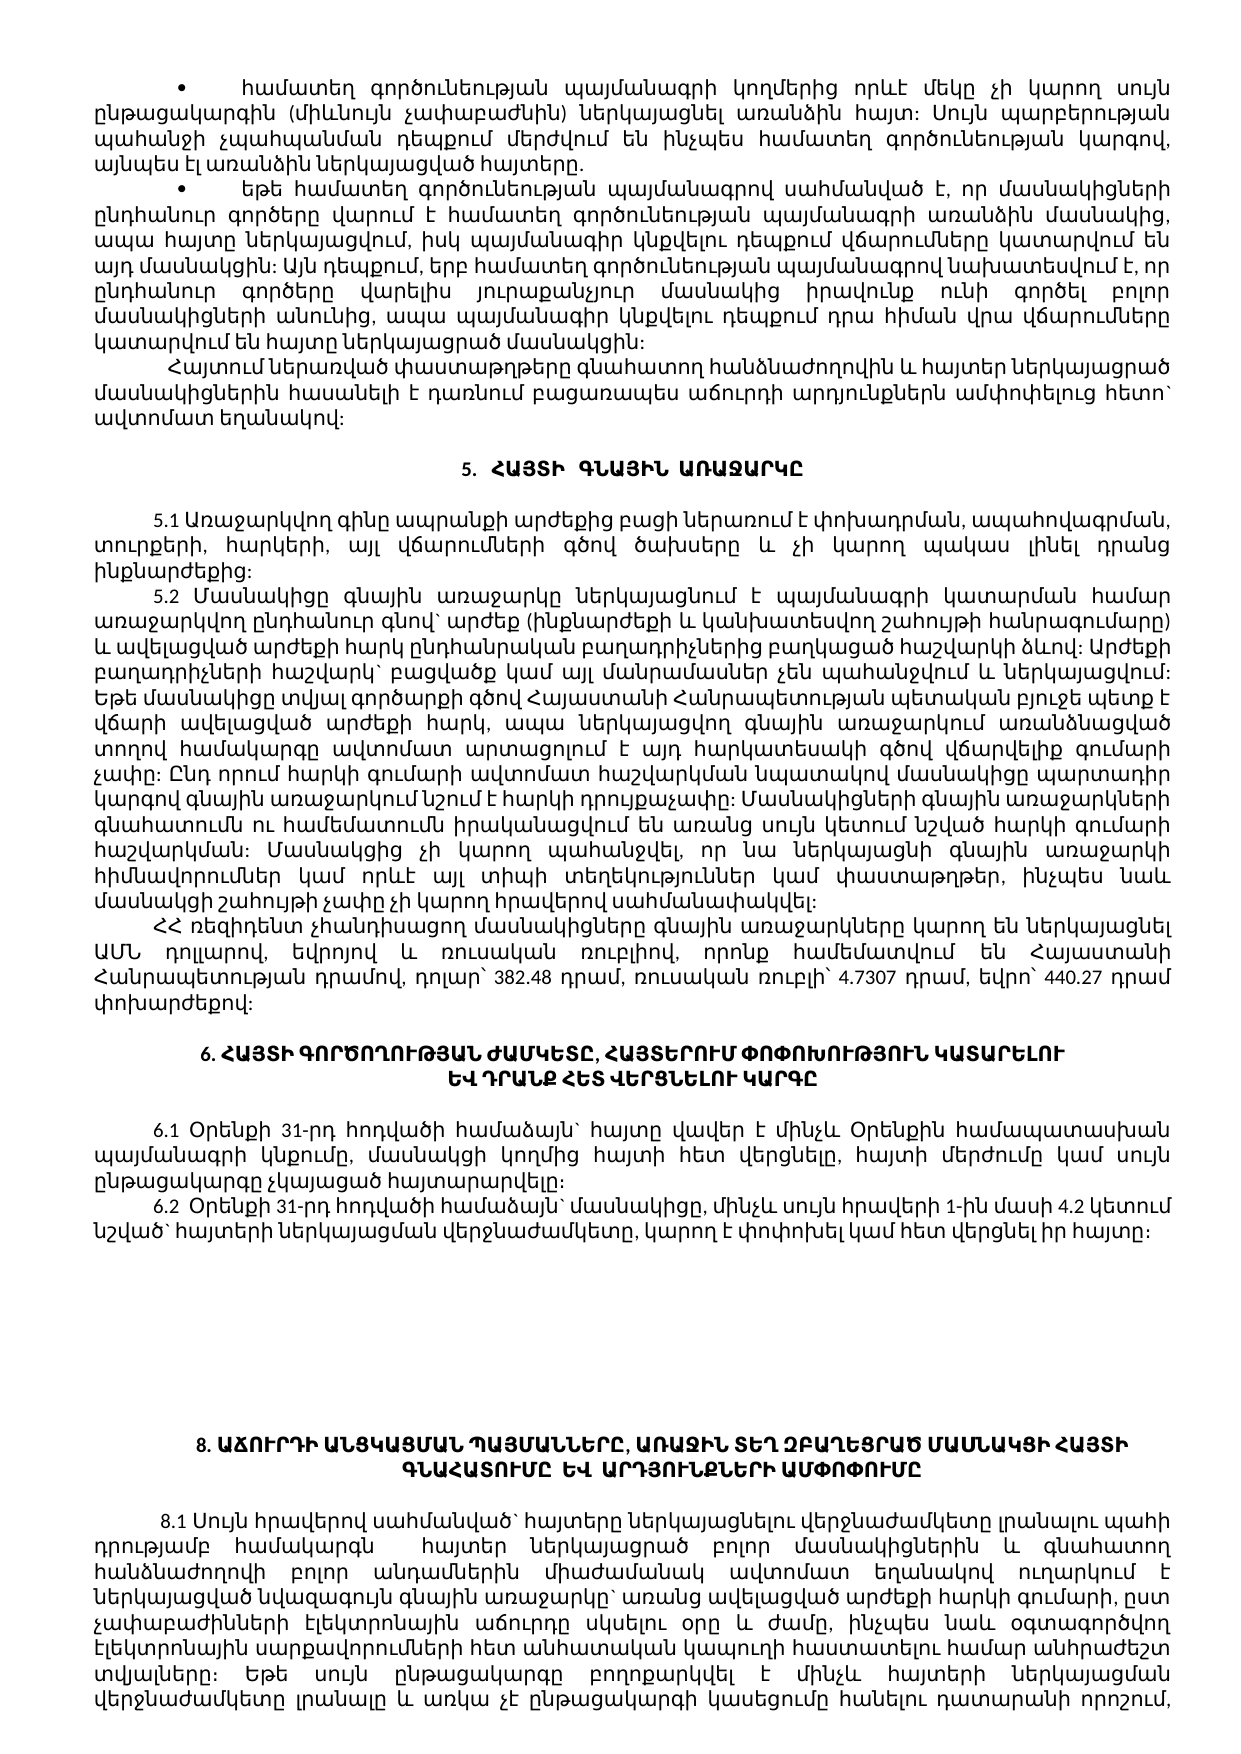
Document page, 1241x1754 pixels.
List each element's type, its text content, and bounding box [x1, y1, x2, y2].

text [94, 1508, 1171, 1712]
text 5.1 Առաջարկվող գինը ապրանքի արժեքից բացի ներառում է փոխադրման, ապահովագրման, տուրքերի, հարկերի, այլ վճարումների գծով ծախսերը և չի կարող պակաս լինել դրանց ինքնարժեքից: [94, 507, 1171, 583]
text 6.1 Օրենքի 31-րդ հոդվածի համաձայն` հայտը վավեր է մինչև Օրենքին համապատասխան պայմանագրի կնքումը, մասնակցի կողմից հայտի հետ վերցնելը, հայտի մերժումը կամ սույն ընթացակարգը չկայացած հայտարարվելը։ [94, 1117, 1171, 1193]
text 5. ՀԱՅՏԻ ԳՆԱՅԻՆ ԱՌԱՋԱՐԿԸ [94, 456, 1171, 482]
text Հայտում ներառված փաստաթղթերը գնահատող հանձնաժողովին և հայտեր ներկայացրած մասնակիցներին հասանելի է դառնում բացառապես աճուրդի արդյունքներն ամփոփելուց հետո` ավտոմատ եղանակով: [94, 354, 1171, 431]
text 5.2 Մասնակիցը գնային առաջարկը ներկայացնում է պայմանագրի կատարման համար առաջարկվող ընդհանուր գնով` արժեք (ինքնարժեքի և կանխատեսվող շահույթի հանրագումարը) և ավելացված արժեքի հարկ ընդհանրական բաղադրիչներից բաղկացած հաշվարկի ձևով: Արժեքի բաղադրիչների հաշվարկ` բացվածք կամ այլ մանրամասներ չեն պահանջվում և ներկայացվում: Եթե մասնակիցը տվյալ գործարքի գծով Հայաստանի Հանրապետության պետական բյուջե պետք է վճարի ավելացված արժեքի հարկ, ապա ներկայացվող գնային առաջարկում առանձնացված տողով համակարգը ավտոմատ արտացոլում է այդ հարկատեսակի գծով վճարվելիք գումարի չափը: Ընդ որում հարկի գումարի ավտոմատ հաշվարկման նպատակով մասնակիցը պարտադիր կարգով գնային առաջարկում նշում է հարկի դրույքաչափը: Մասնակիցների գնային առաջարկների գնահատումն ու համեմատումն իրականացվում են առանց սույն կետում նշված հարկի գումարի հաշվարկման: Մասնակցից չի կարող պահանջվել, որ նա ներկայացնի գնային առաջարկի հիմնավորումներ կամ որևէ այլ տիպի տեղեկություններ կամ փաստաթղթեր, ինչպես նաև մասնակցի շահույթի չափը չի կարող հրավերով սահմանափակվել: [94, 583, 1171, 914]
text 8. ԱՃՈՒՐԴԻ ԱՆՑԿԱՑՄԱՆ ՊԱՅՄԱՆՆԵՐԸ, ԱՌԱՋԻՆ ՏԵՂ ԶԲԱՂԵՑՐԱԾ ՄԱՍՆԱԿՑԻ ՀԱՅՏԻ [94, 1432, 1171, 1457]
list համատեղ գործունեության պայմանագրի կողմերից որևէ մեկը չի կարող սույն ընթացակարգին (միևնույն չափաբաժնին) ներկայացնել առանձին հայտ: Սույն պարբերության պահանջի չպահպանման դեպքում մերժվում են ինչպես համատեղ գործունեության կարգով, այնպես էլ առանձին ներկայացված հայտերը. [94, 75, 1171, 177]
text ԳՆԱՀԱՏՈՒՄԸ ԵՎ ԱՐԴՅՈՒՆՔՆԵՐԻ ԱՄՓՈՓՈՒՄԸ [94, 1457, 1171, 1483]
text 6.2 Օրենքի 31-րդ հոդվածի համաձայն` մասնակիցը, մինչև սույն հրավերի 1-ին մասի 4.2 կետում նշված` հայտերի ներկայացման վերջնաժամկետը, կարող է փոփոխել կամ հետ վերցնել իր հայտը։ [94, 1193, 1171, 1244]
list եթե համատեղ գործունեության պայմանագրով սահմանված է, որ մասնակիցների ընդհանուր գործերը վարում է համատեղ գործունեության պայմանագրի առանձին մասնակից, ապա հայտը ներկայացվում, իսկ պայմանագիր կնքվելու դեպքում վճարումները կատարվում են այդ մասնակցին: Այն դեպքում, երբ համատեղ գործունեության պայմանագրով նախատեսվում է, որ ընդհանուր գործերը վարելիս յուրաքանչյուր մասնակից իրավունք ունի գործել բոլոր մասնակիցների անունից, ապա պայմանագիր կնքվելու դեպքում դրա հիման վրա վճարումները կատարվում են հայտը ներկայացրած մասնակցին: [94, 177, 1171, 354]
text 6. ՀԱՅՏԻ ԳՈՐԾՈՂՈՒԹՅԱՆ ԺԱՄԿԵՏԸ, ՀԱՅՏԵՐՈՒՄ ՓՈՓՈԽՈՒԹՅՈՒՆ ԿԱՏԱՐԵԼՈՒ [94, 1041, 1171, 1066]
text ԵՎ ԴՐԱՆՔ ՀԵՏ ՎԵՐՑՆԵԼՈՒ ԿԱՐԳԸ [94, 1066, 1171, 1092]
text ՀՀ ռեզիդենտ չհանդիսացող մասնակիցները գնային առաջարկները կարող են ներկայացնել ԱՄՆ դոլլարով, եվրոյով և ռուսական ռուբլիով, որոնք համեմատվում են Հայաստանի Հանրապետության դրամով, դոլար՝ 382.48 դրամ, ռուսական ռուբլի՝ 4.7307 դրամ, եվրո՝ 440.27 դրամ փոխարժեքով: [94, 914, 1171, 1015]
